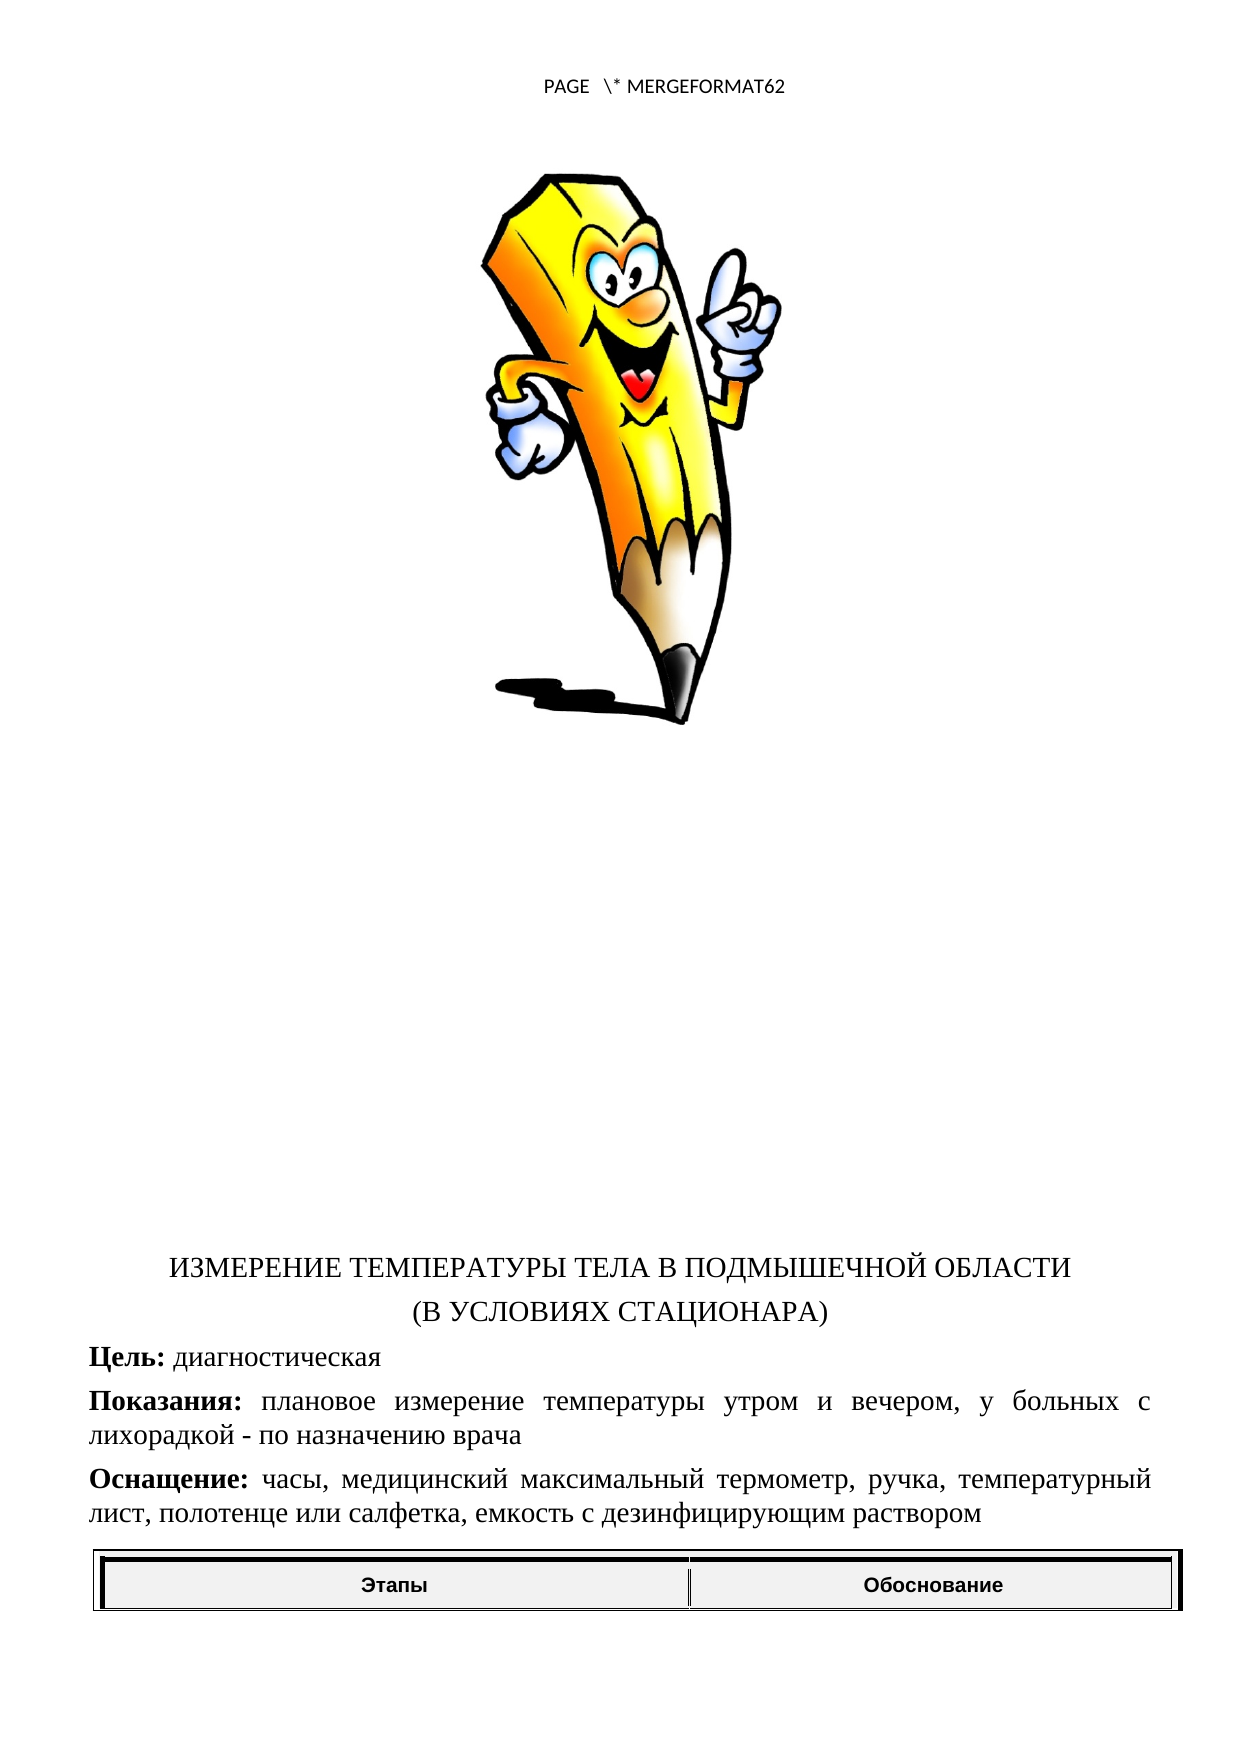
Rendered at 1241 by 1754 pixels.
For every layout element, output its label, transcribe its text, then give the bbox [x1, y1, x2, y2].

text Показания: плановое измерение температуры утром и вечером, у больных с лихорадкой - по назначению врача [88, 1383, 1152, 1450]
table_header Этапы [105, 1558, 690, 1608]
text Оснащение: часы, медицинский максимальный термометр, ручка, температурный лист, полотенце или салфетка, емкость с дезинфицирующим раствором [88, 1461, 1152, 1528]
picture [437, 124, 833, 750]
text (В УСЛОВИЯХ СТАЦИОНАРА) [88, 1294, 1152, 1328]
table_header Обоснование [690, 1551, 1177, 1608]
text ИЗМЕРЕНИЕ ТЕМПЕРАТУРЫ ТЕЛА В ПОДМЫШЕЧНОЙ ОБЛАСТИ [88, 1250, 1152, 1283]
text Цель: диагностическая [88, 1339, 1152, 1372]
